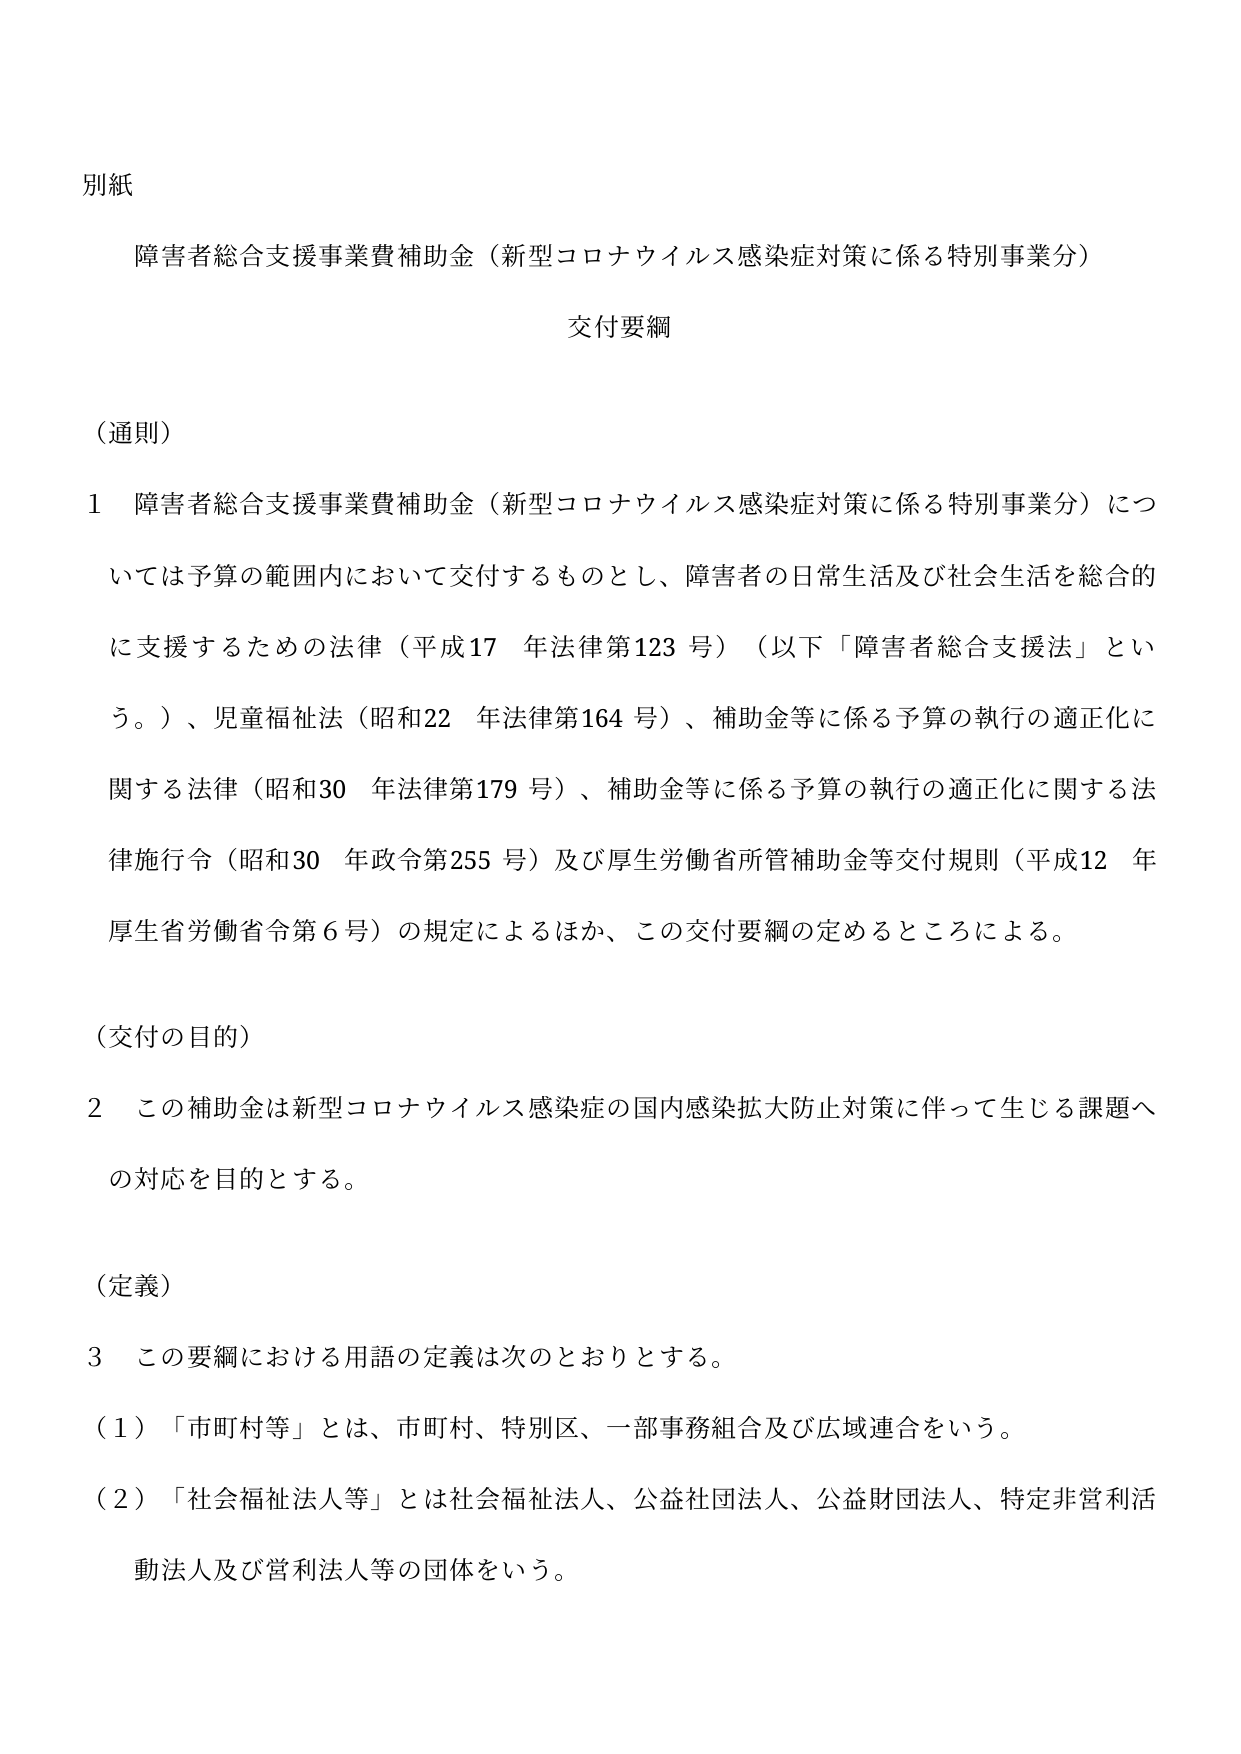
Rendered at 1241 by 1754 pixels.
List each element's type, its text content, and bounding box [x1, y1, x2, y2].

text １ 障害者総合支援事業費補助金（新型コロナウイルス感染症対策に係る特別事業分）については予算の範囲内において交付するものとし、障害者の日常生活及び社会生活を総合的に支援するための法律（平成17年法律第123号）（以下「障害者総合支援法」という。）、児童福祉法（昭和22年法律第164号）、補助金等に係る予算の執行の適正化に関する法律（昭和30年法律第179号）、補助金等に係る予算の執行の適正化に関する法律施行令（昭和30年政令第255号）及び厚生労働省所管補助金等交付規則（平成12年厚生省労働省令第６号）の規定によるほか、この交付要綱の定めるところによる。 [82, 468, 1158, 965]
text （交付の目的） [82, 1001, 1158, 1072]
text ２ この補助金は新型コロナウイルス感染症の国内感染拡大防止対策に伴って生じる課題への対応を目的とする。 [82, 1072, 1158, 1214]
text 障害者総合支援事業費補助金（新型コロナウイルス感染症対策に係る特別事業分） [82, 219, 1158, 290]
text （１）「市町村等」とは、市町村、特別区、一部事務組合及び広域連合をいう。 [82, 1391, 1158, 1462]
text （定義） [82, 1249, 1158, 1320]
text 別紙 [82, 148, 1158, 219]
text （通則） [82, 397, 1158, 468]
text 交付要綱 [82, 290, 1158, 361]
text （２）「社会福祉法人等」とは社会福祉法人、公益社団法人、公益財団法人、特定非営利活動法人及び営利法人等の団体をいう。 [82, 1462, 1158, 1604]
text ３ この要綱における用語の定義は次のとおりとする。 [82, 1320, 1158, 1391]
